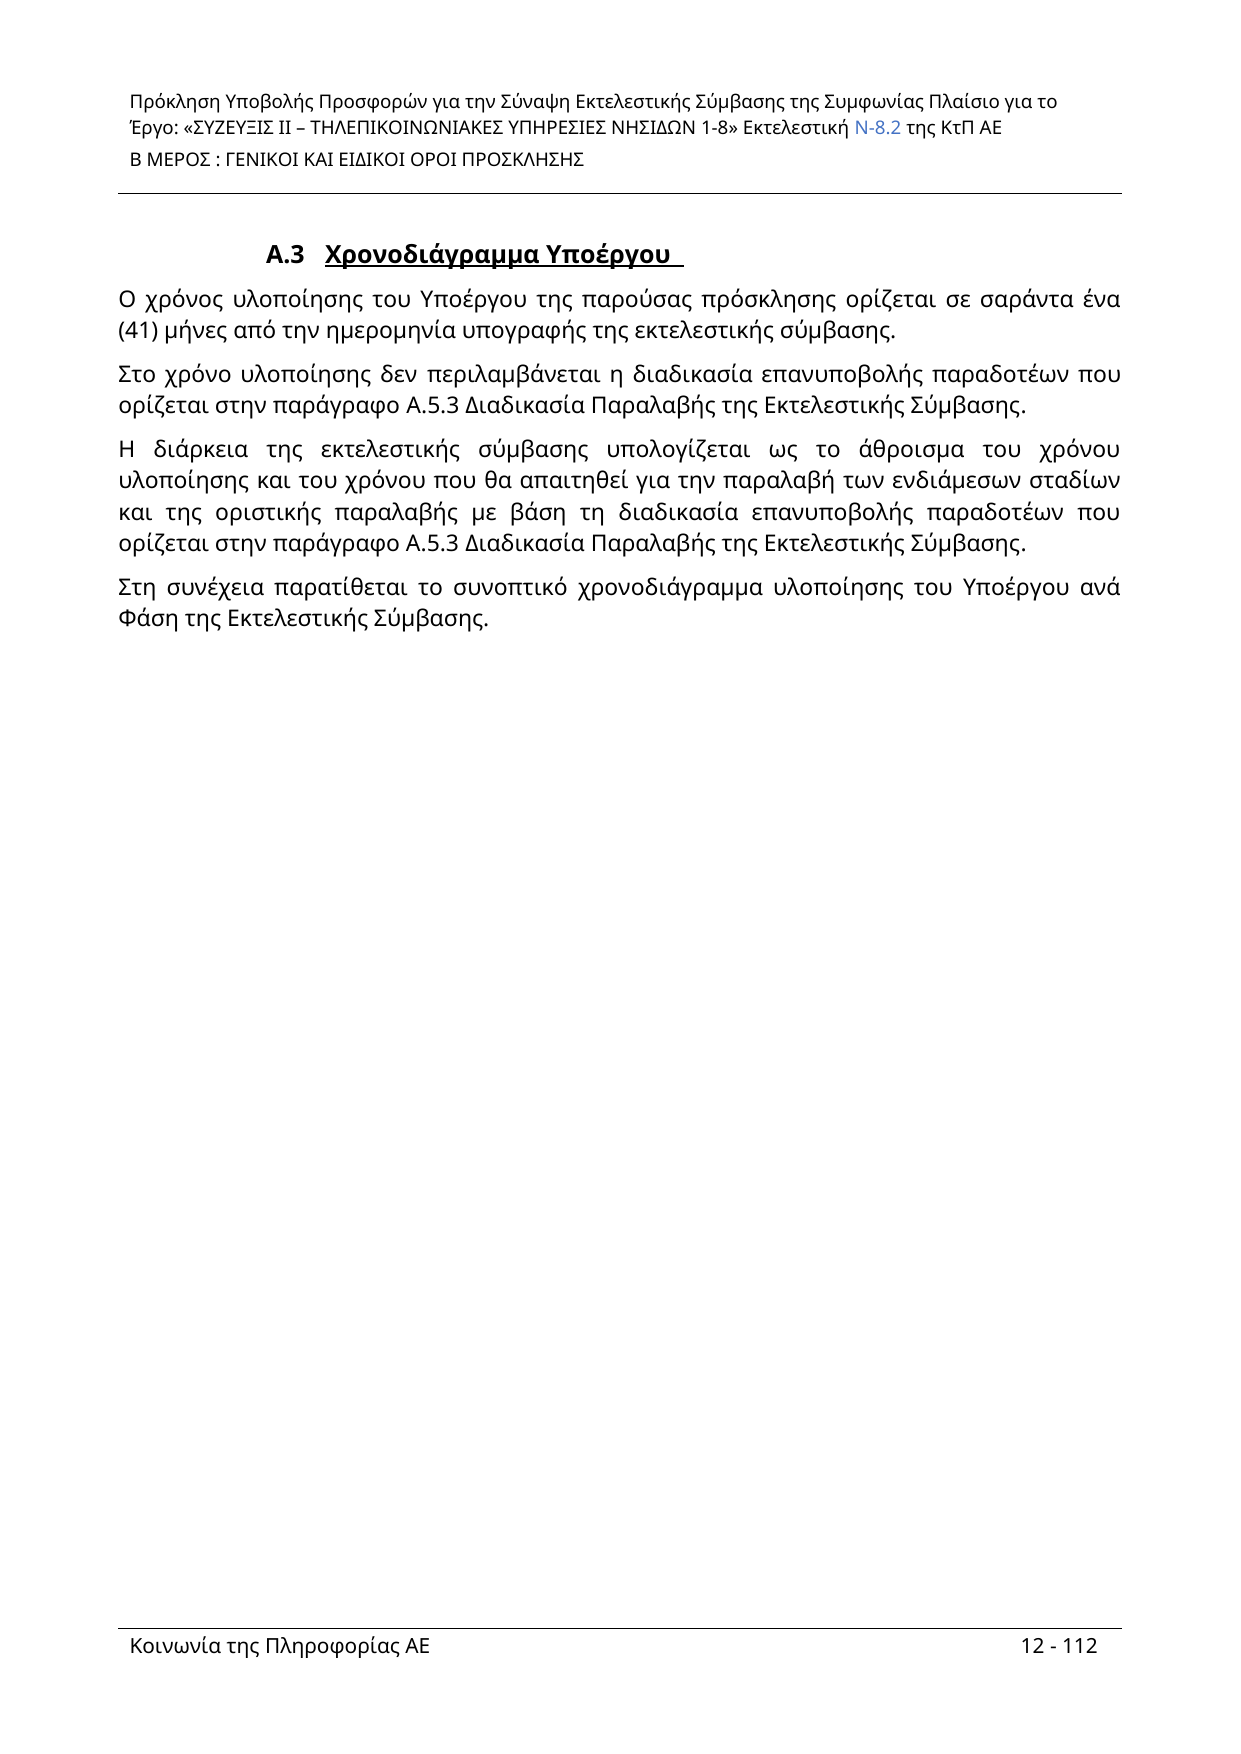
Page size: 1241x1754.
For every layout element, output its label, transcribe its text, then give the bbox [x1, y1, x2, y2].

text Η διάρκεια της εκτελεστικής σύμβασης υπολογίζεται ως το άθροισμα του χρόνου υλοποίησης και του χρόνου που θα απαιτηθεί για την παραλαβή των ενδιάμεσων σταδίων και της οριστικής παραλαβής με βάση τη διαδικασία επανυποβολής παραδοτέων που ορίζεται στην παράγραφο Α.5.3 Διαδικασία Παραλαβής της Εκτελεστικής Σύμβασης. [118, 433, 1122, 558]
subtitle Χρονοδιάγραμμα Υποέργου [266, 236, 1122, 271]
text Ο χρόνος υλοποίησης του Υποέργου της παρούσας πρόσκλησης ορίζεται σε σαράντα ένα (41) μήνες από την ημερομηνία υπογραφής της εκτελεστικής σύμβασης. [118, 283, 1122, 346]
text Στη συνέχεια παρατίθεται το συνοπτικό χρονοδιάγραμμα υλοποίησης του Υποέργου ανά Φάση της Εκτελεστικής Σύμβασης. [118, 571, 1122, 633]
text Στο χρόνο υλοποίησης δεν περιλαμβάνεται η διαδικασία επανυποβολής παραδοτέων που ορίζεται στην παράγραφο A.5.3 Διαδικασία Παραλαβής της Εκτελεστικής Σύμβασης. [118, 358, 1122, 421]
